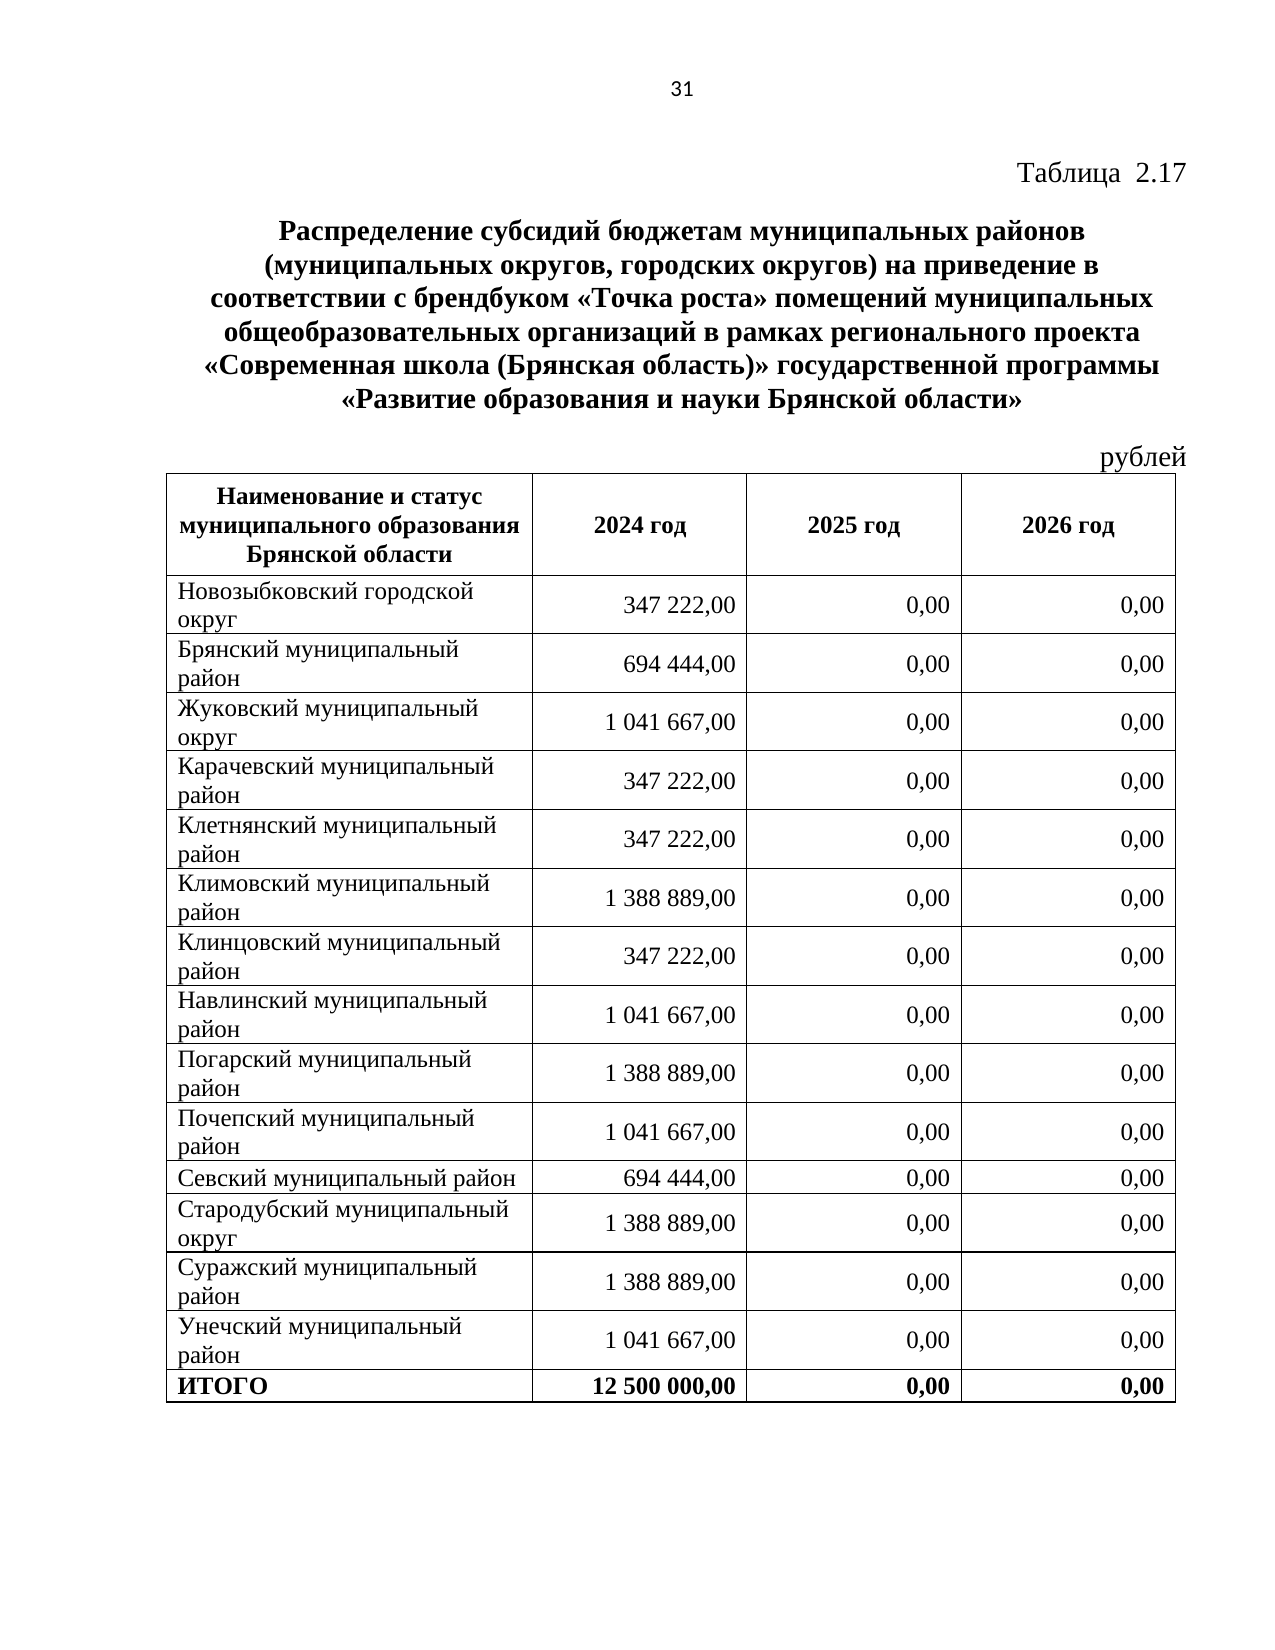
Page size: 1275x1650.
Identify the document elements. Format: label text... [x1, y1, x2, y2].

table_cell 347 222,00 [533, 576, 746, 633]
table_cell 0,00 [962, 1161, 1175, 1193]
table_cell 1 041 667,00 [533, 693, 746, 750]
table_cell 0,00 [747, 1370, 961, 1401]
table_cell Жуковский муниципальный округ [167, 693, 532, 750]
text Распределение субсидий бюджетам муниципальных районов (муниципальных округов, городских округов) на приведение в соответствии с брендбуком «Точка роста» помещений муниципальных общеобразовательных организаций в рамках регионального проекта «Современная школа (Брянская область)» государственной программы «Развитие образования и науки Брянской области» [177, 213, 1186, 414]
table_cell Клетнянский муниципальный район [167, 810, 532, 867]
table_cell Клинцовский муниципальный район [167, 927, 532, 984]
table_cell Навлинский муниципальный район [167, 986, 532, 1043]
table_cell Новозыбковский городской округ [167, 576, 532, 633]
table_cell 0,00 [962, 927, 1175, 984]
table_cell 0,00 [962, 1253, 1175, 1310]
table_cell 1 388 889,00 [533, 1253, 746, 1310]
table_cell 1 041 667,00 [533, 986, 746, 1043]
table_cell Климовский муниципальный район [167, 869, 532, 926]
table_cell 0,00 [962, 1044, 1175, 1102]
text рублей [177, 439, 1186, 473]
table_cell 1 388 889,00 [533, 1044, 746, 1102]
table_cell 1 041 667,00 [533, 1311, 746, 1368]
table_cell Почепский муниципальный район [167, 1103, 532, 1160]
table_cell Суражский муниципальный район [167, 1253, 532, 1310]
table_cell 1 388 889,00 [533, 869, 746, 926]
table_cell 347 222,00 [533, 927, 746, 984]
table_header 2026 год [962, 474, 1175, 575]
table_header 2024 год [533, 474, 746, 575]
table_cell 0,00 [962, 634, 1175, 692]
table_cell 347 222,00 [533, 810, 746, 867]
table_cell 0,00 [962, 1194, 1175, 1251]
table_cell 0,00 [962, 986, 1175, 1043]
table_cell 0,00 [747, 810, 961, 867]
table_cell Унечский муниципальный район [167, 1311, 532, 1368]
table_cell 0,00 [962, 869, 1175, 926]
table_cell 0,00 [747, 1194, 961, 1251]
text Таблица 2.17 [177, 155, 1186, 188]
table_cell 0,00 [747, 1103, 961, 1160]
table_cell Брянский муниципальный район [167, 634, 532, 692]
table_cell ИТОГО [167, 1370, 532, 1401]
table_cell Севский муниципальный район [167, 1161, 532, 1193]
table_cell 0,00 [747, 1044, 961, 1102]
table_cell 694 444,00 [533, 634, 746, 692]
table_cell Стародубский муниципальный округ [167, 1194, 532, 1251]
table_cell 0,00 [747, 1253, 961, 1310]
table_cell 0,00 [747, 693, 961, 750]
table_cell 12 500 000,00 [533, 1370, 746, 1401]
table_cell 0,00 [747, 576, 961, 633]
table_cell Карачевский муниципальный район [167, 751, 532, 809]
table_cell 0,00 [747, 634, 961, 692]
table_cell Погарский муниципальный район [167, 1044, 532, 1102]
table_cell 0,00 [962, 576, 1175, 633]
table_cell 0,00 [747, 927, 961, 984]
table_cell 0,00 [962, 1370, 1175, 1401]
table_cell 694 444,00 [533, 1161, 746, 1193]
table_cell 0,00 [747, 869, 961, 926]
table_cell 1 388 889,00 [533, 1194, 746, 1251]
table_cell 0,00 [747, 1161, 961, 1193]
table_cell 0,00 [962, 751, 1175, 809]
table_cell 0,00 [747, 751, 961, 809]
table_cell 347 222,00 [533, 751, 746, 809]
table_cell 0,00 [747, 986, 961, 1043]
table_cell 0,00 [962, 1103, 1175, 1160]
table_cell 0,00 [962, 693, 1175, 750]
table_cell 0,00 [962, 810, 1175, 867]
table_cell 0,00 [962, 1311, 1175, 1368]
table_cell 0,00 [747, 1311, 961, 1368]
table_header Наименование и статус муниципального образования Брянской области [167, 474, 532, 575]
table_header 2025 год [747, 474, 961, 575]
table_cell 1 041 667,00 [533, 1103, 746, 1160]
